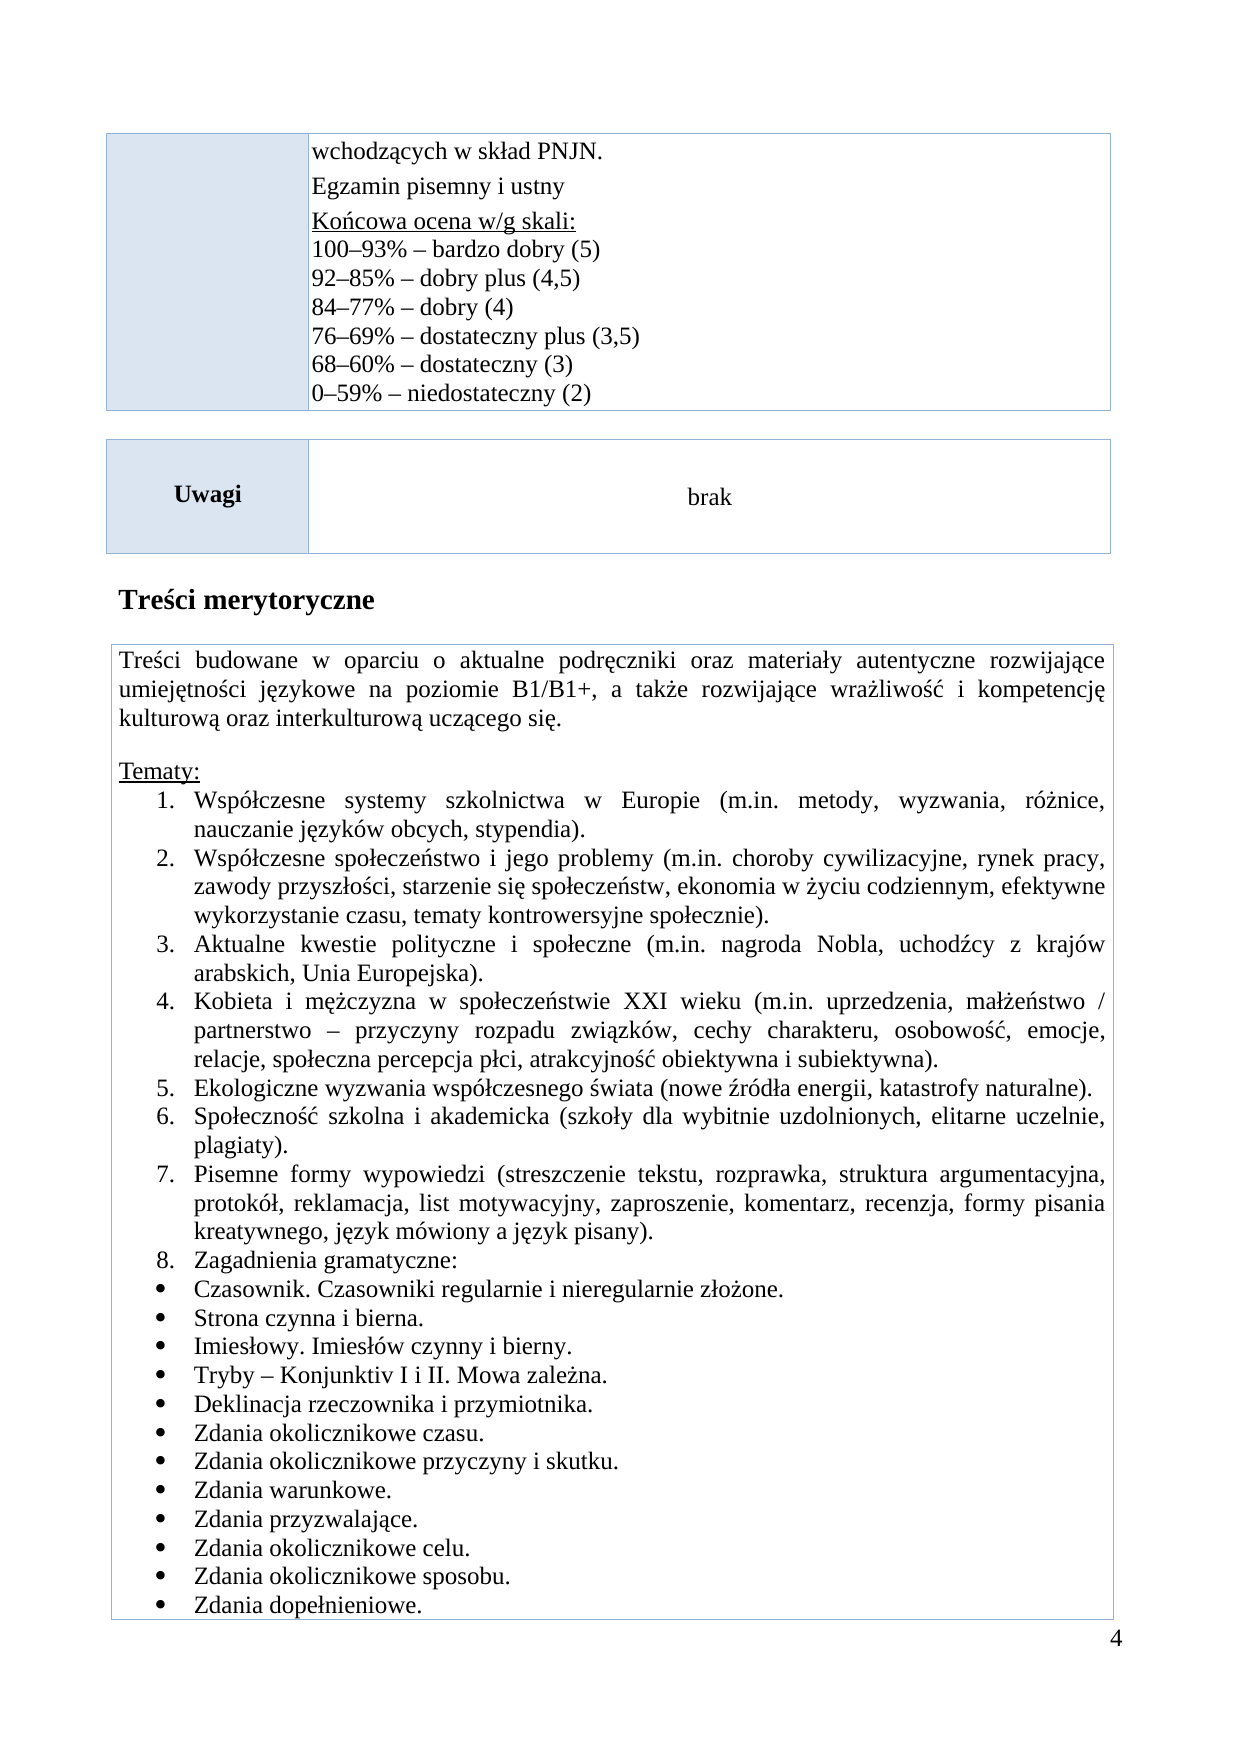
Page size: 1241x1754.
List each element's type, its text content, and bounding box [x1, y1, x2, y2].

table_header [309, 134, 1110, 410]
table_header brak [309, 440, 1110, 553]
table_header Kryteria oceny [107, 134, 308, 410]
text Treści merytoryczne [118, 582, 1122, 615]
table_header Uwagi [107, 440, 308, 553]
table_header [112, 645, 1113, 1619]
